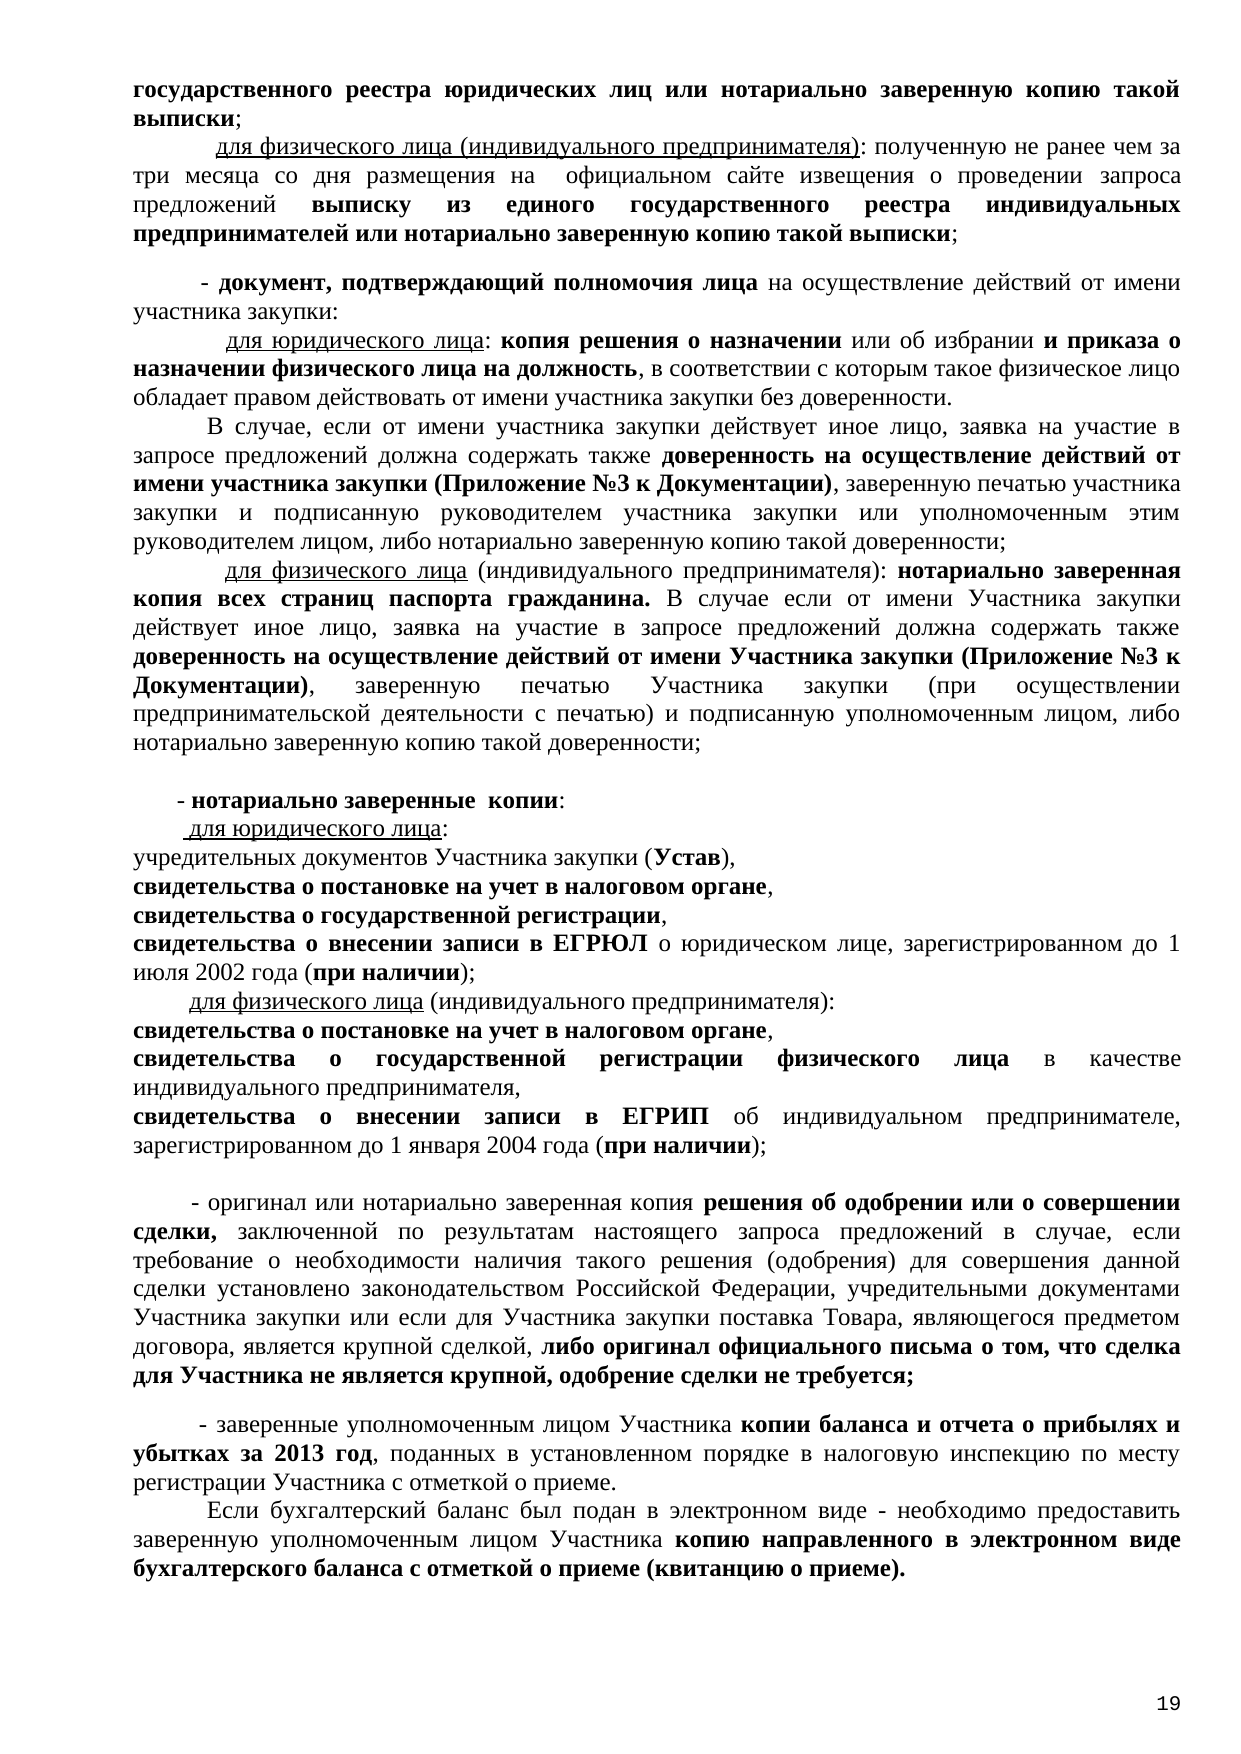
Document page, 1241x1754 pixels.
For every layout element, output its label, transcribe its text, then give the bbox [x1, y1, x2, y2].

text для физического лица (индивидуального предпринимателя): [133, 986, 1181, 1015]
text свидетельства о постановке на учет в налоговом органе, [133, 871, 1181, 900]
text свидетельства о государственной регистрации, [133, 900, 1181, 928]
text свидетельства о государственной регистрации физического лица в качестве индивидуального предпринимателя, [133, 1043, 1181, 1101]
text - заверенные уполномоченным лицом Участника копии баланса и отчета о прибылях и убытках за 2013 год, поданных в установленном порядке в налоговую инспекцию по месту регистрации Участника с отметкой о приеме. [133, 1409, 1181, 1496]
text Если бухгалтерский баланс был подан в электронном виде - необходимо предоставить заверенную уполномоченным лицом Участника копию направленного в электронном виде бухгалтерского баланса с отметкой о приеме (квитанцию о приеме). [133, 1496, 1181, 1582]
text свидетельства о постановке на учет в налоговом органе, [133, 1015, 1181, 1043]
text для физического лица (индивидуального предпринимателя): полученную не ранее чем за три месяца со дня размещения на официальном сайте извещения о проведении запроса предложений выписку из единого государственного реестра индивидуальных предпринимателей или нотариально заверенную копию такой выписки; [133, 131, 1181, 246]
text для юридического лица: копия решения о назначении или об избрании и приказа о назначении физического лица на должность, в соответствии с которым такое физическое лицо обладает правом действовать от имени участника закупки без доверенности. [133, 325, 1181, 411]
text для юридического лица: [133, 813, 1181, 842]
text для физического лица (индивидуального предпринимателя): нотариально заверенная копия всех страниц паспорта гражданина. В случае если от имени Участника закупки действует иное лицо, заявка на участие в запросе предложений должна содержать также доверенность на осуществление действий от имени Участника закупки (Приложение №3 к Документации), заверенную печатью Участника закупки (при осуществлении предпринимательской деятельности с печатью) и подписанную уполномоченным лицом, либо нотариально заверенную копию такой доверенности; [133, 555, 1181, 756]
text свидетельства о внесении записи в ЕГРИП об индивидуальном предпринимателе, зарегистрированном до 1 января 2004 года (при наличии); [133, 1101, 1181, 1158]
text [133, 74, 1181, 131]
text учредительных документов Участника закупки (Устав), [133, 842, 1181, 871]
text свидетельства о внесении записи в ЕГРЮЛ о юридическом лице, зарегистрированном до 1 июля 2002 года (при наличии); [133, 928, 1181, 986]
text В случае, если от имени участника закупки действует иное лицо, заявка на участие в запросе предложений должна содержать также доверенность на осуществление действий от имени участника закупки (Приложение №3 к Документации), заверенную печатью участника закупки и подписанную руководителем участника закупки или уполномоченным этим руководителем лицом, либо нотариально заверенную копию такой доверенности; [133, 411, 1181, 555]
text - нотариально заверенные копии: [133, 785, 1181, 813]
text - оригинал или нотариально заверенная копия решения об одобрении или о совершении сделки, заключенной по результатам настоящего запроса предложений в случае, если требование о необходимости наличия такого решения (одобрения) для совершения данной сделки установлено законодательством Российской Федерации, учредительными документами Участника закупки или если для Участника закупки поставка Товара, являющегося предметом договора, является крупной сделкой, либо оригинал официального письма о том, что сделка для Участника не является крупной, одобрение сделки не требуется; [133, 1187, 1181, 1388]
text - документ, подтверждающий полномочия лица на осуществление действий от имени участника закупки: [133, 267, 1181, 325]
